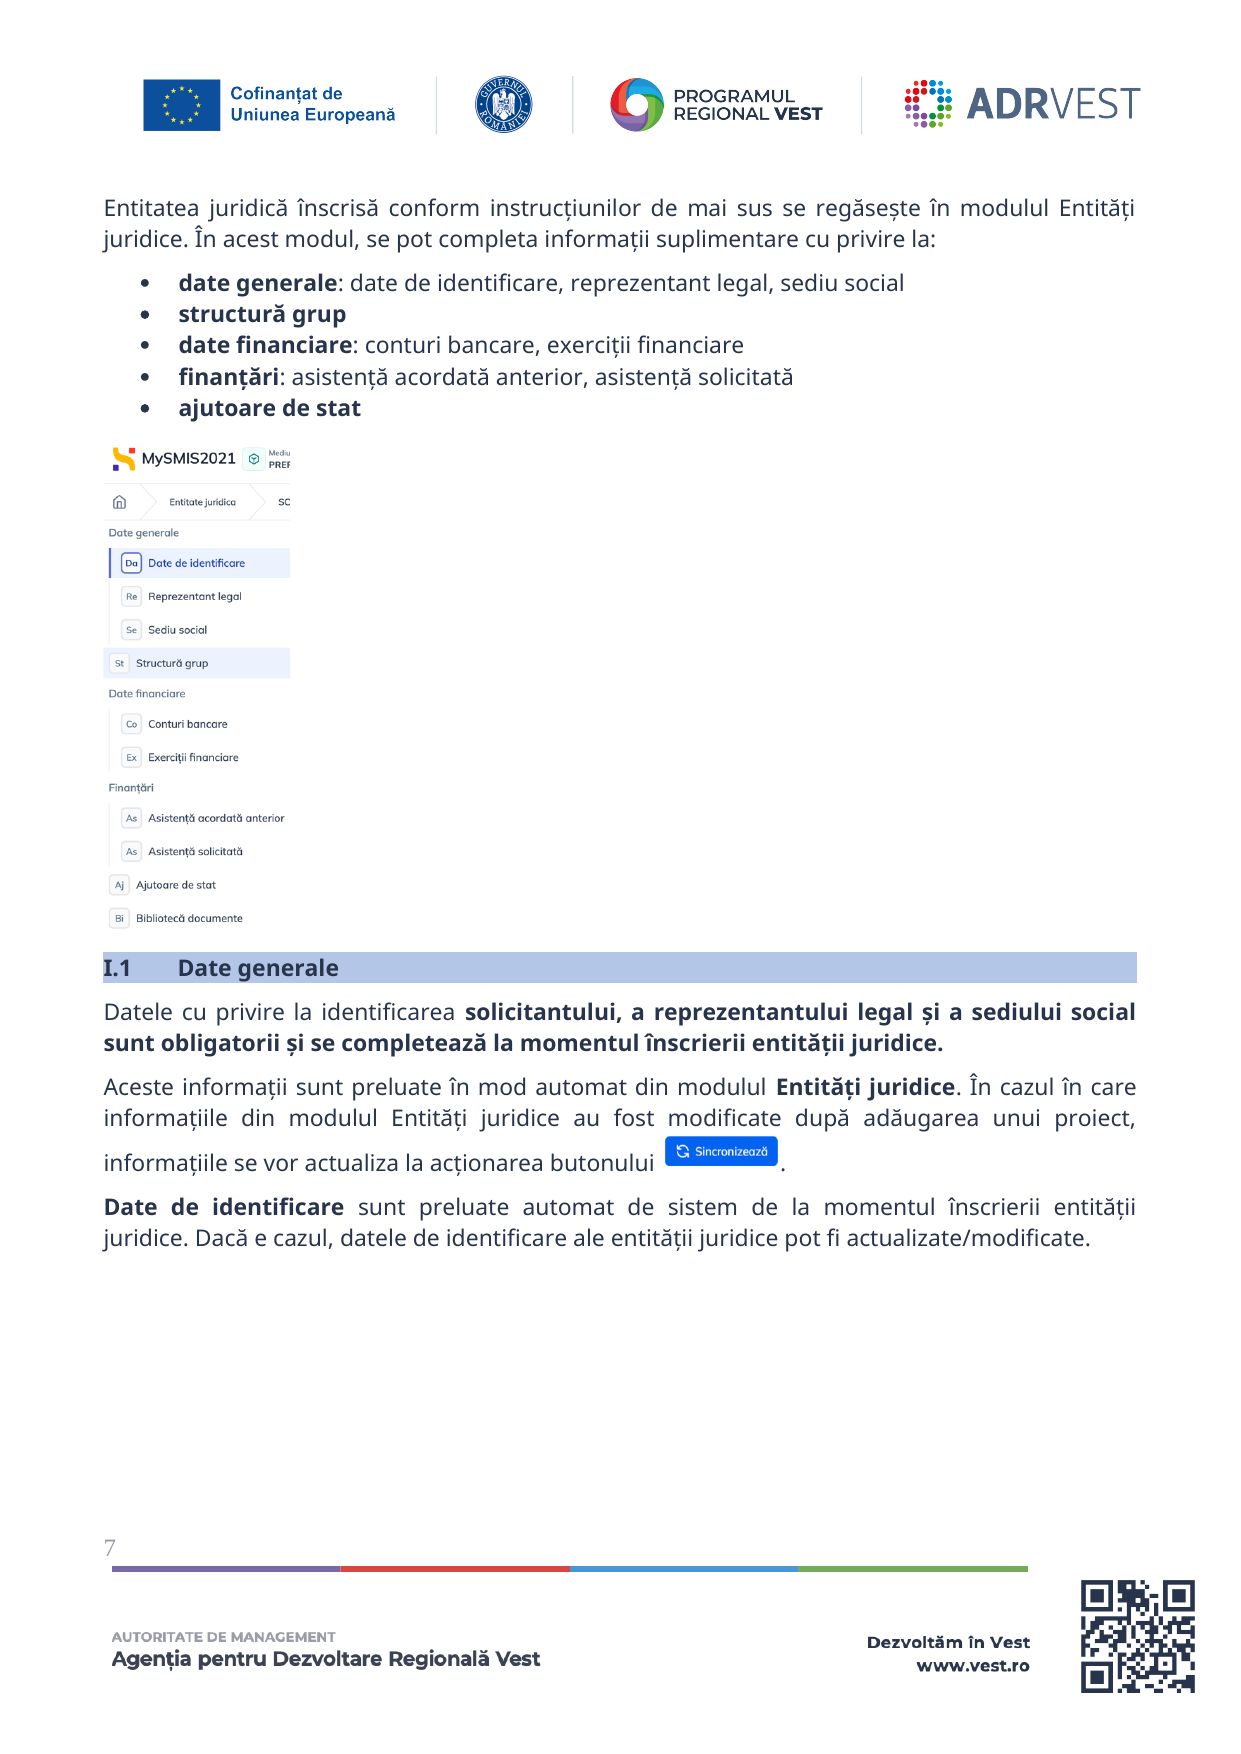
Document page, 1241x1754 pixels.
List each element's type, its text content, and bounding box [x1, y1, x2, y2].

picture [103, 435, 291, 940]
picture [660, 1132, 780, 1172]
picture [103, 1562, 1044, 1681]
list date generale: date de identificare, reprezentant legal, sediu social [141, 267, 1137, 298]
text Aceste informații sunt preluate în mod automat din modulul Entități juridice. În cazul în care informațiile din modulul Entități juridice au fost modificate după adăugarea unui proiect, informațiile se vor actualiza la acționarea butonului . [103, 1070, 1137, 1178]
text Entitatea juridică înscrisă conform instrucțiunilor de mai sus se regăsește în modulul Entități juridice. În acest modul, se pot completa informații suplimentare cu privire la: [103, 192, 1137, 254]
text Datele cu privire la identificarea solicitantului, a reprezentantului legal și a sediului social sunt obligatorii și se completează la momentul înscrierii entității juridice. [103, 995, 1137, 1058]
list date financiare: conturi bancare, exerciții financiare [141, 329, 1137, 361]
subtitle Date generale [103, 952, 1137, 983]
picture [103, 58, 1180, 152]
list structură grup [141, 298, 1137, 329]
picture [1072, 1571, 1204, 1702]
text Date de identificare sunt preluate automat de sistem de la momentul înscrierii entității juridice. Dacă e cazul, datele de identificare ale entității juridice pot fi actualizate/modificate. [103, 1191, 1137, 1253]
list finanțări: asistență acordată anterior, asistență solicitată [141, 361, 1137, 392]
list ajutoare de stat [141, 392, 1137, 423]
